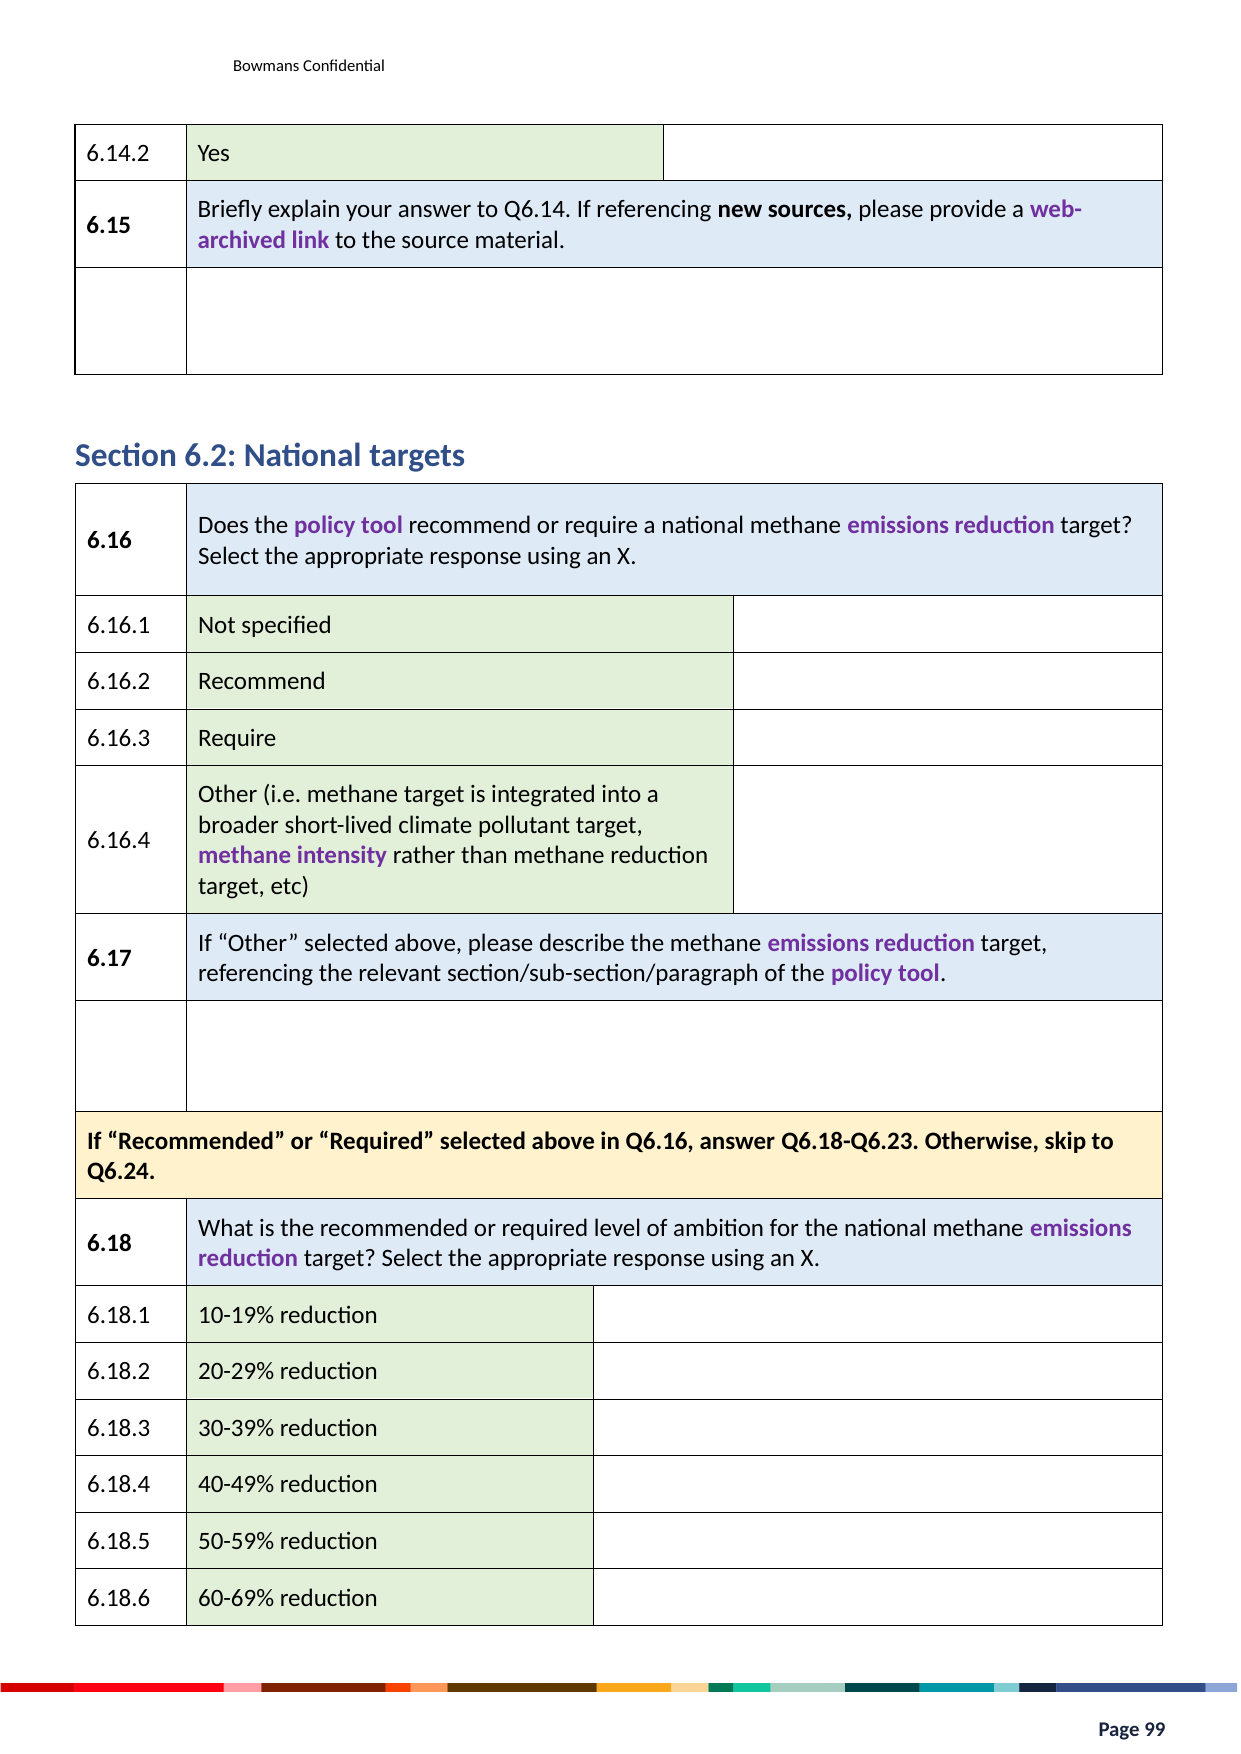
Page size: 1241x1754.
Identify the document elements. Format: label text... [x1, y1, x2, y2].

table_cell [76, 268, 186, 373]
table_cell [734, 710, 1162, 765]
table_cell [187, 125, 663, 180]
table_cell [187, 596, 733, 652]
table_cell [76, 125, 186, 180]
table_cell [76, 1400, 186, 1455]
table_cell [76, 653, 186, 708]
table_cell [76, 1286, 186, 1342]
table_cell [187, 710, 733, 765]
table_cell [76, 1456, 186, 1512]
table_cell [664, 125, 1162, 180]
subtitle Section 6.2: National targets [75, 434, 1165, 475]
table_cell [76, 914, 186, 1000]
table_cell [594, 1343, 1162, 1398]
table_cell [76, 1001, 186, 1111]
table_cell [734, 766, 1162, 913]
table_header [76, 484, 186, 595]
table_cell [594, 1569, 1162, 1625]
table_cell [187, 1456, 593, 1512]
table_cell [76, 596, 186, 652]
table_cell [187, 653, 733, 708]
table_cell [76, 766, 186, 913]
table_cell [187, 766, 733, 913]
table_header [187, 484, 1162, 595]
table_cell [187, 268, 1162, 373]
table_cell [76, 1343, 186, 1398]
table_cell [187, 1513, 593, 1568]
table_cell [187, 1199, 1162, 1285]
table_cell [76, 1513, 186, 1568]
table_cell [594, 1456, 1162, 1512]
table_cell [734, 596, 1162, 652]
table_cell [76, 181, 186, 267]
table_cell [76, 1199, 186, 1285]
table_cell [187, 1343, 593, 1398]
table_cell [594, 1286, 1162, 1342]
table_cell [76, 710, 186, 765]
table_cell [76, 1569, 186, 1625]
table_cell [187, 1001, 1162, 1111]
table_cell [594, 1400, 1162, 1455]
picture [0, 1683, 1236, 1692]
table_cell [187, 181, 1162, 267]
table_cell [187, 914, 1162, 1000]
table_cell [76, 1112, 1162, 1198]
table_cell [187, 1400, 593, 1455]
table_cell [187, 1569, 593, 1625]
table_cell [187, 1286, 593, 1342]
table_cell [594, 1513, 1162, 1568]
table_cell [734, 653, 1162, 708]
